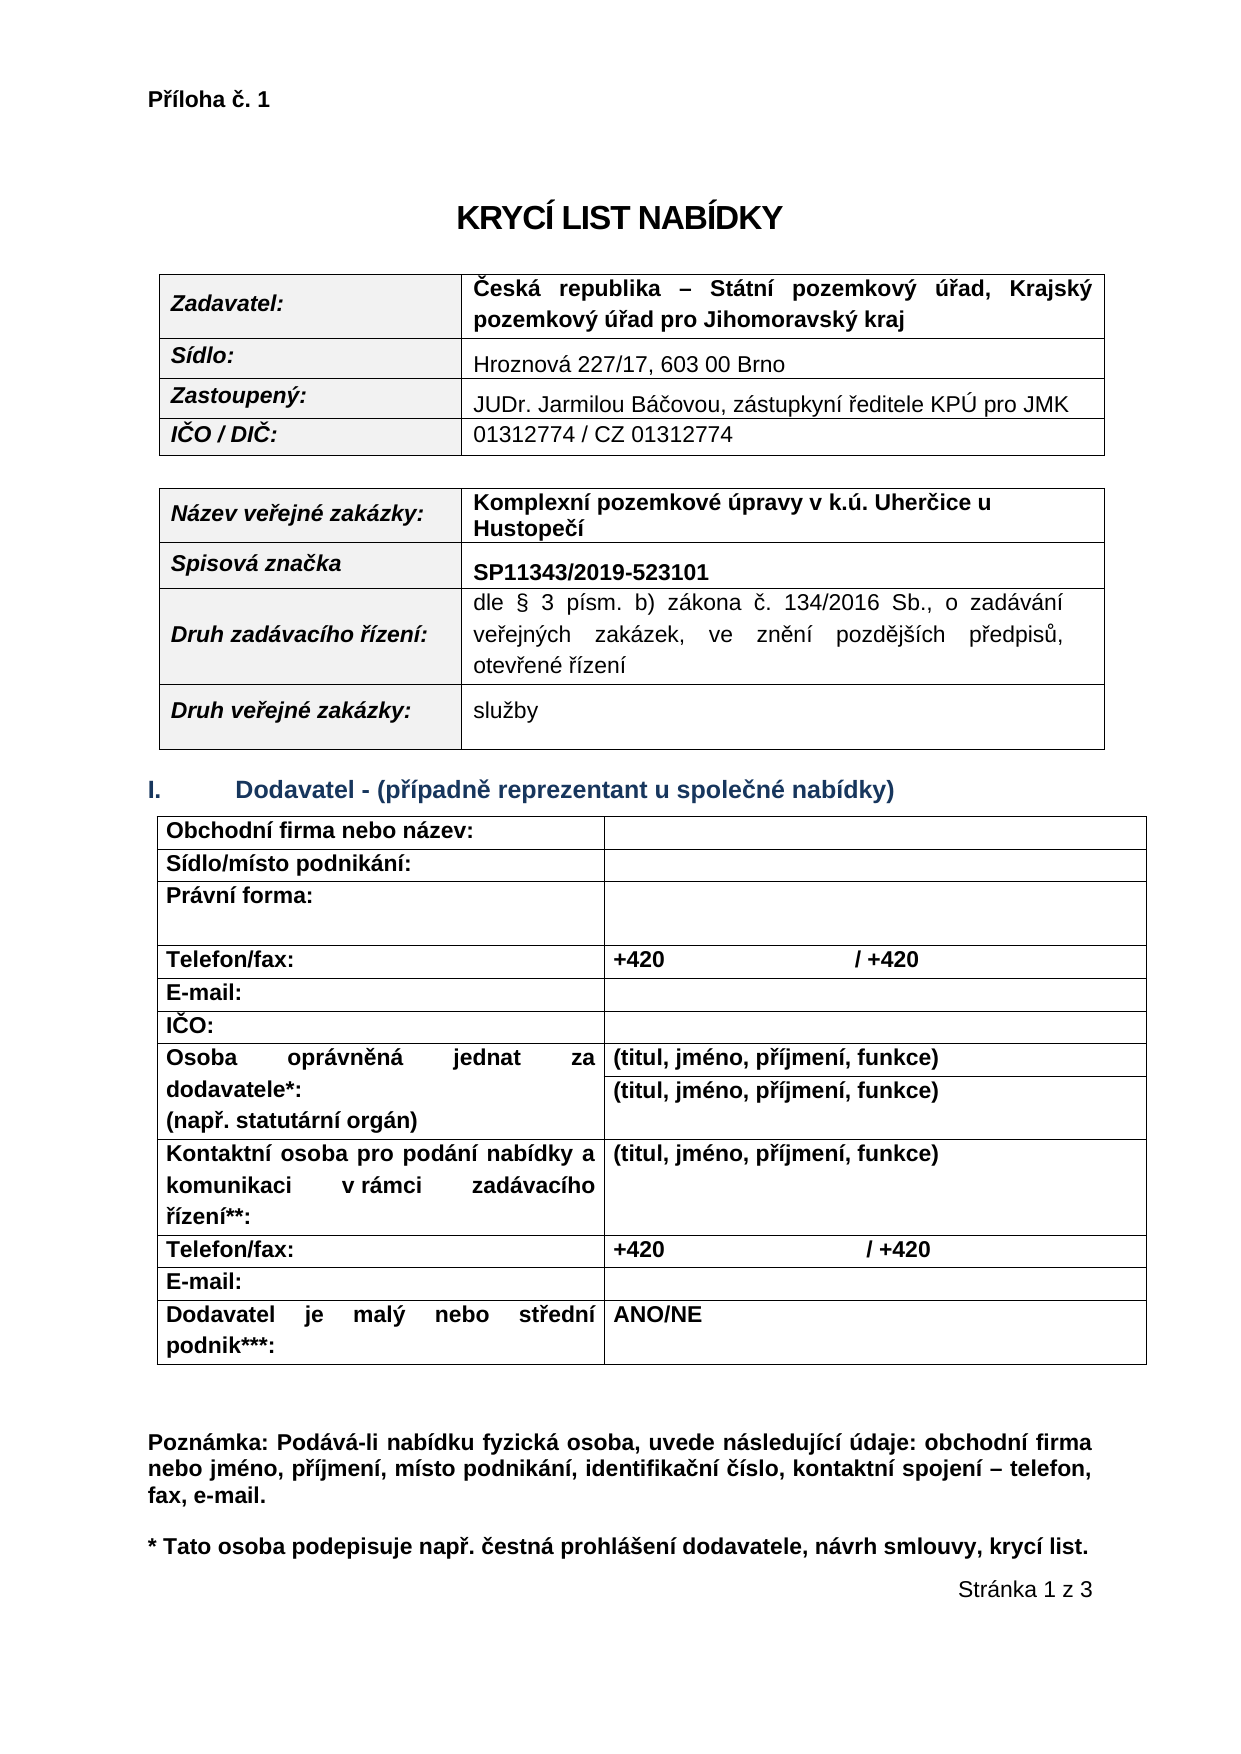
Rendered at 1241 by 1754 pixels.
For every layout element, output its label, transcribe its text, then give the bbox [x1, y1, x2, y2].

table_cell Dodavatel je malý nebo střední podnik***: [158, 1301, 604, 1364]
table_cell Telefon/fax: [158, 1236, 604, 1267]
table_cell +420 / +420 [605, 946, 1146, 978]
table_header [605, 817, 1146, 849]
table_cell (titul, jméno, příjmení, funkce) [605, 1077, 1146, 1139]
table_cell (titul, jméno, příjmení, funkce) [605, 1140, 1146, 1235]
table_cell Druh zadávacího řízení: [160, 589, 461, 684]
table_cell Osoba oprávněná jednat za dodavatele*: (např. statutární orgán) [158, 1044, 604, 1139]
table_cell ANO/NE [605, 1301, 1146, 1364]
table_cell [605, 882, 1146, 945]
table_cell [605, 1012, 1146, 1043]
table_header Obchodní firma nebo název: [158, 817, 604, 849]
table_cell dle § 3 písm. b) zákona č. 134/2016 Sb., o zadávání veřejných zakázek, ve znění pozdějších předpisů, otevřené řízení [462, 589, 1104, 684]
table_cell Zastoupený: [160, 379, 461, 418]
table_cell SP11343/2019-523101 [462, 543, 1104, 588]
text * Tato osoba podepisuje např. čestná prohlášení dodavatele, návrh smlouvy, krycí list. [148, 1533, 1093, 1559]
title Krycí list nabídky [148, 198, 1093, 236]
table_cell služby [462, 685, 1104, 749]
table_cell IČO: [158, 1012, 604, 1043]
table_cell [605, 850, 1146, 881]
table_cell Sídlo/místo podnikání: [158, 850, 604, 881]
table_cell (titul, jméno, příjmení, funkce) [605, 1044, 1146, 1076]
table_cell 01312774 / CZ 01312774 [462, 419, 1104, 455]
table_cell Spisová značka [160, 543, 461, 588]
table_cell Právní forma: [158, 882, 604, 945]
table_cell Telefon/fax: [158, 946, 604, 978]
table_header Zadavatel: [160, 275, 461, 338]
table_header Komplexní pozemkové úpravy v k.ú. Uherčice u Hustopečí [462, 489, 1104, 542]
table_cell JUDr. Jarmilou Báčovou, zástupkyní ředitele KPÚ pro JMK [462, 379, 1104, 418]
table_cell IČO / DIČ: [160, 419, 461, 455]
table_header Název veřejné zakázky: [160, 489, 461, 542]
table_cell [605, 1268, 1146, 1300]
table_cell Kontaktní osoba pro podání nabídky a komunikaci v rámci zadávacího řízení**: [158, 1140, 604, 1235]
subtitle Dodavatel - (případně reprezentant u společné nabídky) [148, 775, 1093, 803]
table_cell Hroznová 227/17, 603 00 Brno [462, 339, 1104, 378]
table_cell Sídlo: [160, 339, 461, 378]
table_header Česká republika – Státní pozemkový úřad, Krajský pozemkový úřad pro Jihomoravský kraj [462, 275, 1104, 338]
table_cell +420 / +420 [605, 1236, 1146, 1267]
text Poznámka: Podává-li nabídku fyzická osoba, uvede následující údaje: obchodní firma nebo jméno, příjmení, místo podnikání, identifikační číslo, kontaktní spojení – telefon, fax, e-mail. [148, 1429, 1093, 1508]
table_cell E-mail: [158, 979, 604, 1011]
table_cell Druh veřejné zakázky: [160, 685, 461, 749]
table_cell [605, 979, 1146, 1011]
table_cell E-mail: [158, 1268, 604, 1300]
